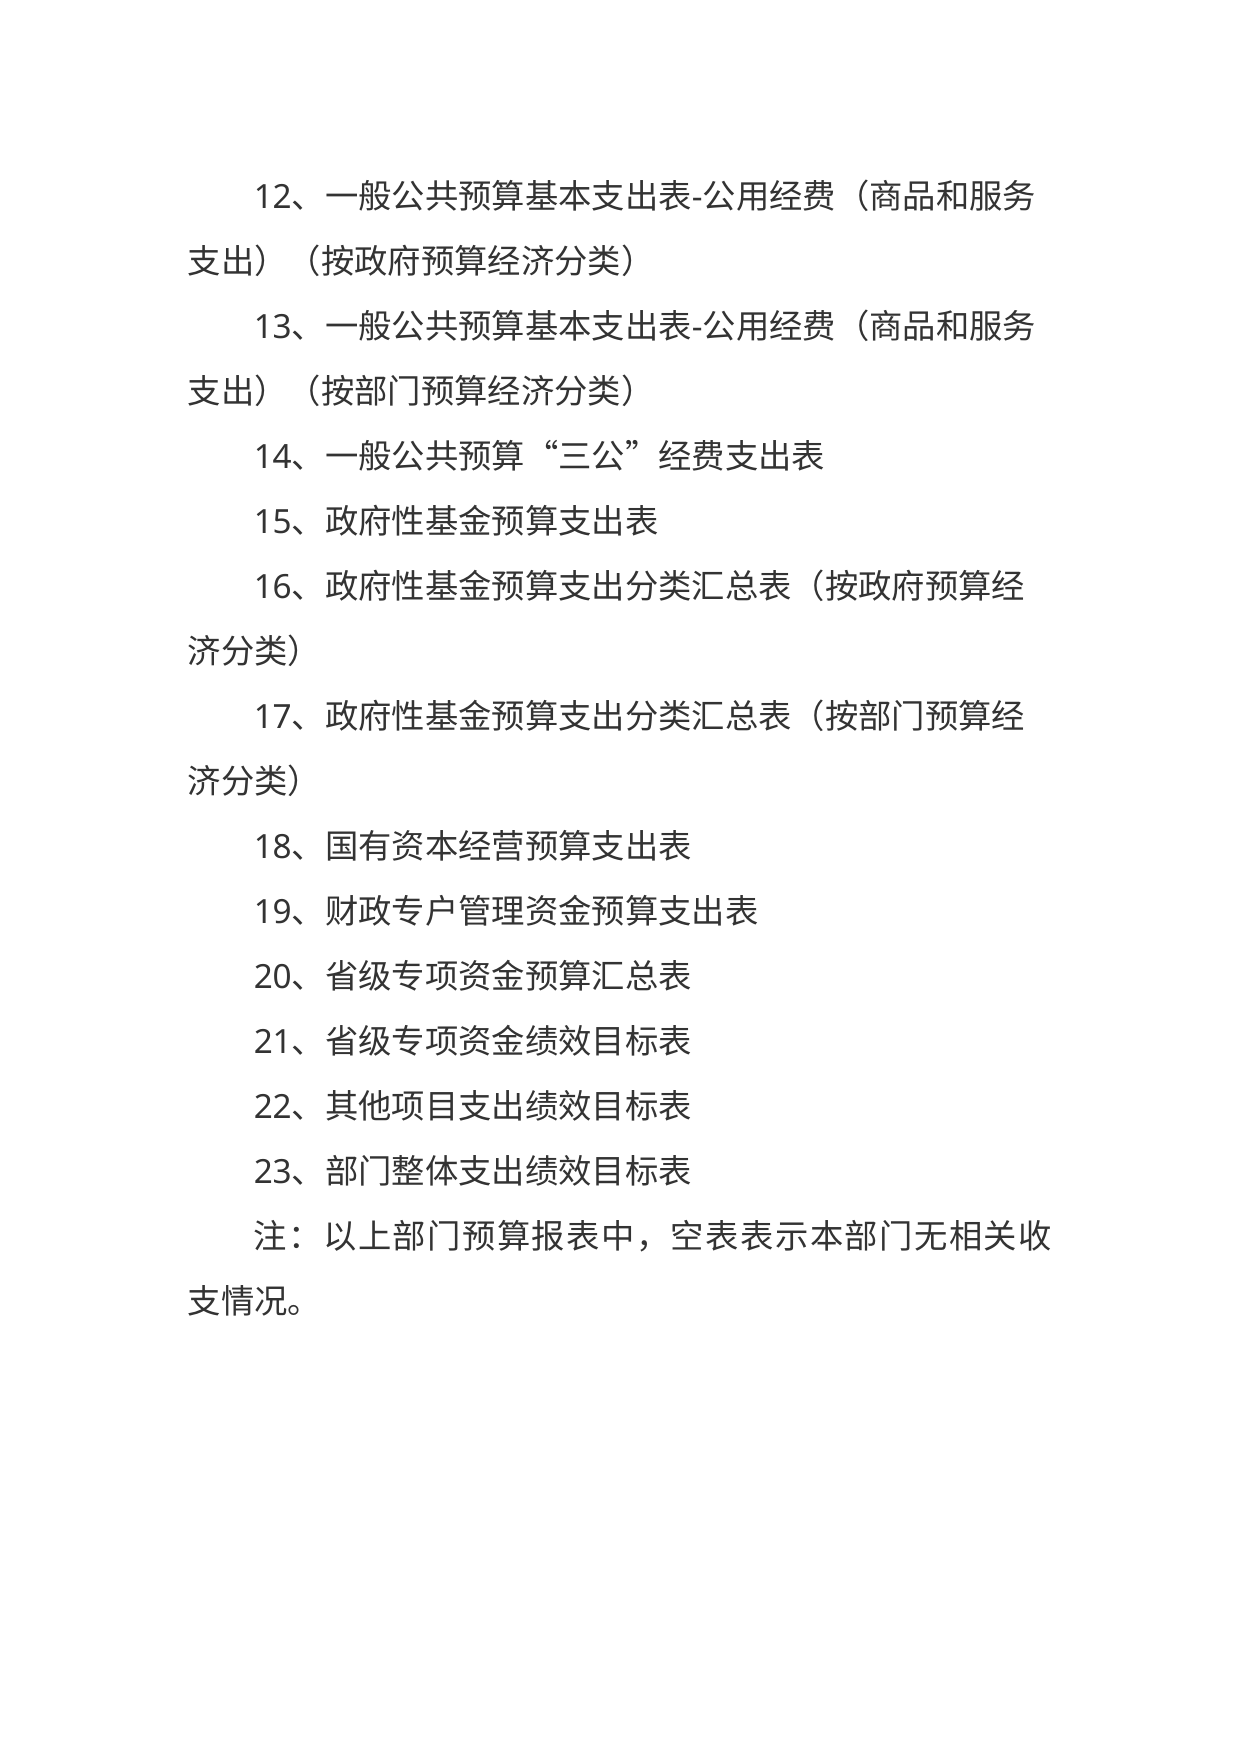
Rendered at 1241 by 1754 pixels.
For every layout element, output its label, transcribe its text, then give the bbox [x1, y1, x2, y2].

text 21、省级专项资金绩效目标表 [187, 1007, 1053, 1072]
text 17、政府性基金预算支出分类汇总表（按部门预算经济分类） [187, 682, 1053, 812]
text 19、财政专户管理资金预算支出表 [187, 877, 1053, 942]
text 13、一般公共预算基本支出表-公用经费（商品和服务支出）（按部门预算经济分类） [187, 292, 1053, 422]
text 15、政府性基金预算支出表 [187, 487, 1053, 552]
text 14、一般公共预算“三公”经费支出表 [187, 422, 1053, 487]
text 18、国有资本经营预算支出表 [187, 812, 1053, 877]
text 16、政府性基金预算支出分类汇总表（按政府预算经济分类） [187, 552, 1053, 682]
text 22、其他项目支出绩效目标表 [187, 1072, 1053, 1137]
text 23、部门整体支出绩效目标表 [187, 1137, 1053, 1202]
text 20、省级专项资金预算汇总表 [187, 942, 1053, 1007]
text 注：以上部门预算报表中，空表表示本部门无相关收支情况。 [187, 1202, 1053, 1332]
text 12、一般公共预算基本支出表-公用经费（商品和服务支出）（按政府预算经济分类） [187, 162, 1053, 292]
